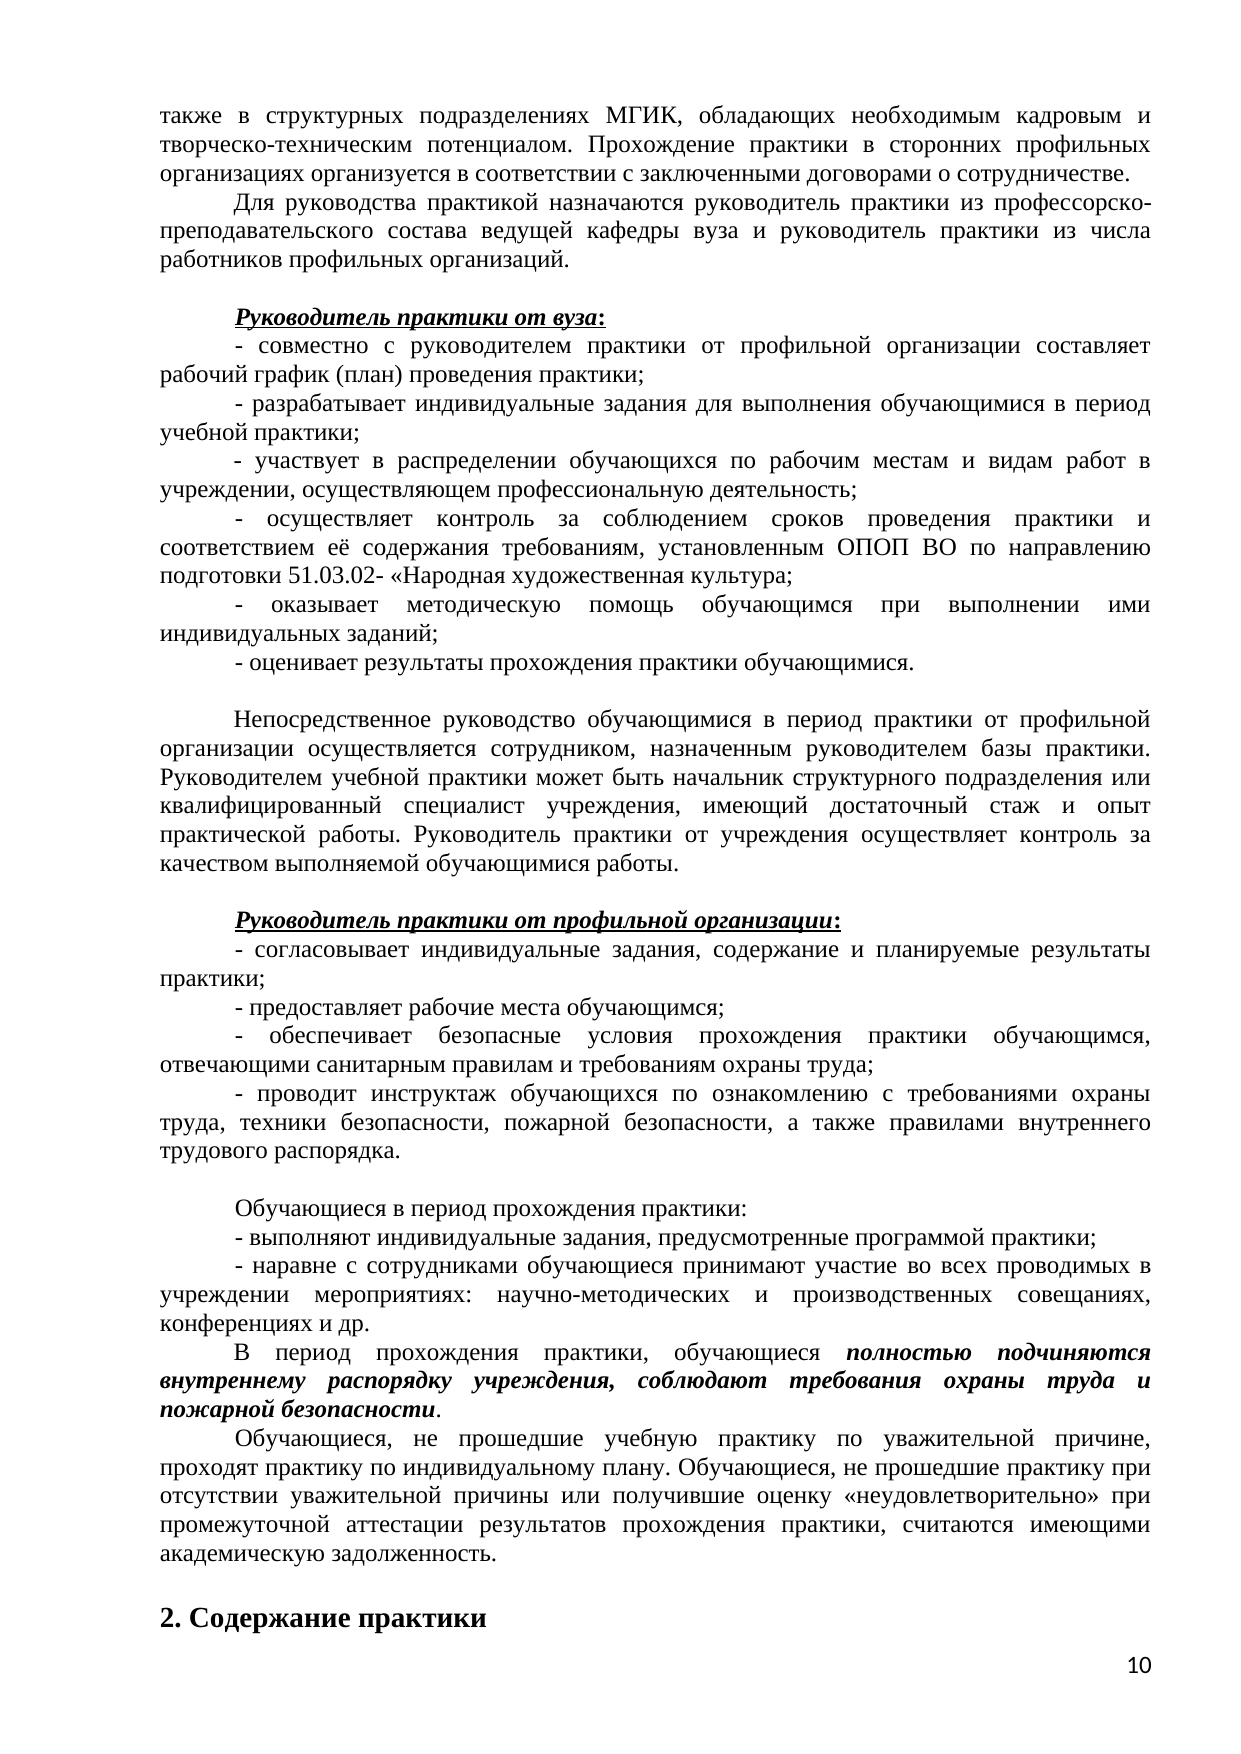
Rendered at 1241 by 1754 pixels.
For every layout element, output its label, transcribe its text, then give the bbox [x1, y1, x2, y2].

text - совместно с руководителем практики от профильной организации составляет рабочий график (план) проведения практики; [159, 330, 1152, 388]
text - обеспечивает безопасные условия прохождения практики обучающимся, отвечающими санитарным правилам и требованиям охраны труда; [159, 1020, 1152, 1078]
text - оценивает результаты прохождения практики обучающимися. [159, 647, 1152, 675]
text - разрабатывает индивидуальные задания для выполнения обучающимися в период учебной практики; [159, 388, 1152, 445]
text Руководитель практики от вуза: [159, 302, 1152, 330]
text - оказывает методическую помощь обучающимся при выполнении ими индивидуальных заданий; [159, 589, 1152, 647]
text - предоставляет рабочие места обучающимся; [159, 992, 1152, 1020]
text - выполняют индивидуальные задания, предусмотренные программой практики; [159, 1222, 1152, 1250]
text Непосредственное руководство обучающимися в период практики от профильной организации осуществляется сотрудником, назначенным руководителем базы практики. Руководителем учебной практики может быть начальник структурного подразделения или квалифицированный специалист учреждения, имеющий достаточный стаж и опыт практической работы. Руководитель практики от учреждения осуществляет контроль за качеством выполняемой обучающимися работы. [159, 704, 1152, 877]
text Руководитель практики от профильной организации: [159, 905, 1152, 934]
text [159, 100, 1152, 187]
text - участвует в распределении обучающихся по рабочим местам и видам работ в учреждении, осуществляющем профессиональную деятельность; [159, 445, 1152, 503]
text Обучающиеся, не прошедшие учебную практику по уважительной причине, проходят практику по индивидуальному плану. Обучающиеся, не прошедшие практику при отсутствии уважительной причины или получившие оценку «неудовлетворительно» при промежуточной аттестации результатов прохождения практики, считаются имеющими академическую задолженность. [159, 1423, 1152, 1567]
text - осуществляет контроль за соблюдением сроков проведения практики и соответствием её содержания требованиям, установленным ОПОП ВО по направлению подготовки 51.03.02- «Народная художественная культура; [159, 503, 1152, 589]
text Для руководства практикой назначаются руководитель практики из профессорско-преподавательского состава ведущей кафедры вуза и руководитель практики из числа работников профильных организаций. [159, 187, 1152, 273]
text В период прохождения практики, обучающиеся полностью подчиняются внутреннему распорядку учреждения, соблюдают требования охраны труда и пожарной безопасности. [159, 1337, 1152, 1423]
text 2. Содержание практики [159, 1600, 1152, 1634]
text - согласовывает индивидуальные задания, содержание и планируемые результаты практики; [159, 934, 1152, 992]
text - проводит инструктаж обучающихся по ознакомлению с требованиями охраны труда, техники безопасности, пожарной безопасности, а также правилами внутреннего трудового распорядка. [159, 1078, 1152, 1164]
text Обучающиеся в период прохождения практики: [159, 1193, 1152, 1222]
text - наравне с сотрудниками обучающиеся принимают участие во всех проводимых в учреждении мероприятиях: научно-методических и производственных совещаниях, конференциях и др. [159, 1250, 1152, 1337]
